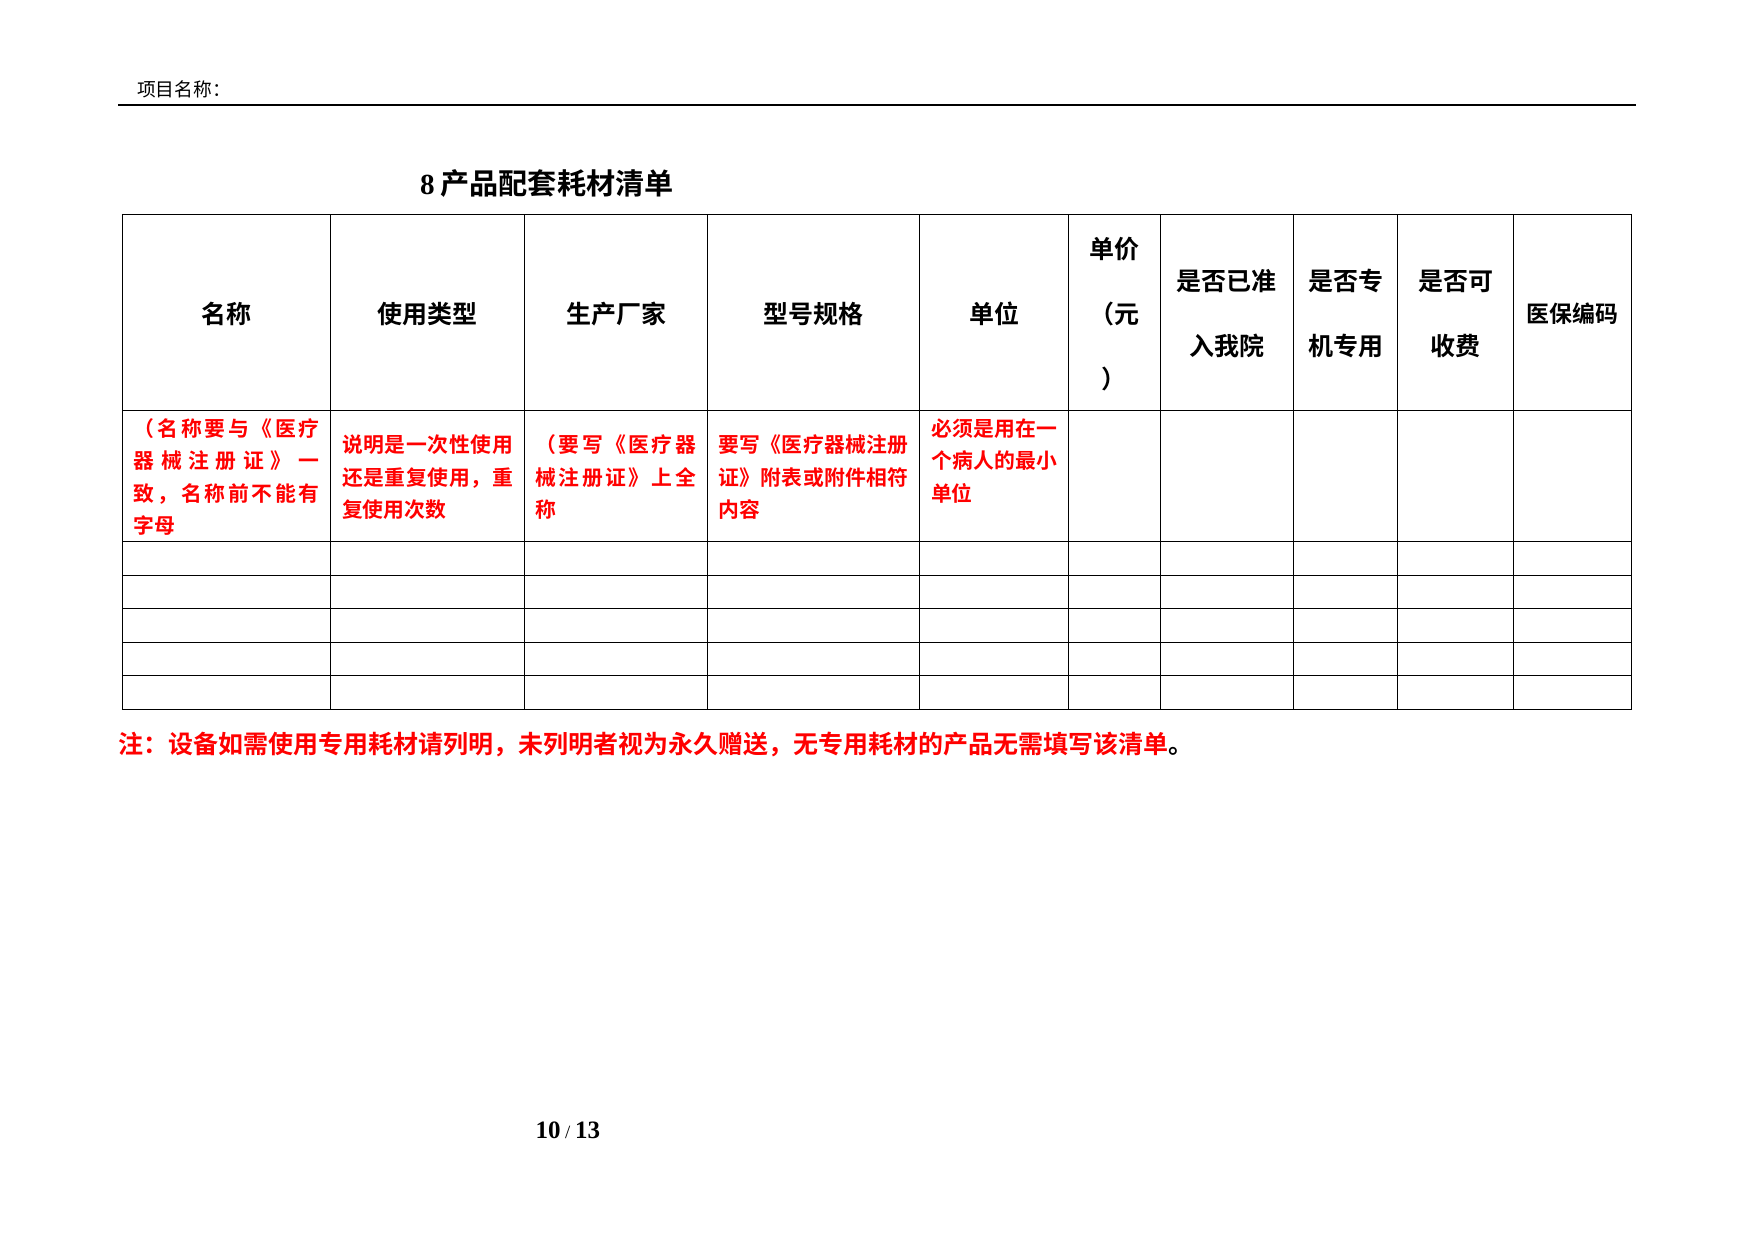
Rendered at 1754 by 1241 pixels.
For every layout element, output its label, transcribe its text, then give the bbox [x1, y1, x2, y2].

table_cell [1294, 576, 1397, 608]
table_cell [708, 609, 919, 642]
table_header 生产厂家 [525, 215, 707, 410]
table_cell [1294, 542, 1397, 574]
table_cell [1514, 411, 1631, 541]
text 注：设备如需使用专用耗材请列明，未列明者视为永久赠送，无专用耗材的产品无需填写该清单。 [118, 710, 1636, 775]
table_cell [920, 542, 1068, 574]
table_cell [1161, 676, 1293, 709]
table_cell [1069, 643, 1160, 675]
table_cell [123, 676, 330, 709]
table_cell [1161, 609, 1293, 642]
table_cell [1069, 542, 1160, 574]
table_cell [1161, 542, 1293, 574]
table_header 单价 （元） [1069, 215, 1160, 410]
table_cell [123, 576, 330, 608]
table_header 是否已准入我院 [1161, 215, 1293, 410]
table_cell [1161, 643, 1293, 675]
table_cell [1069, 576, 1160, 608]
table_cell [1514, 609, 1631, 642]
table_cell [708, 576, 919, 608]
table_cell [1294, 609, 1397, 642]
table_cell [1294, 411, 1397, 541]
table_cell [331, 542, 524, 574]
table_cell [331, 643, 524, 675]
table_cell [123, 542, 330, 574]
table_cell [1514, 643, 1631, 675]
table_cell [1069, 609, 1160, 642]
table_cell [920, 643, 1068, 675]
table_cell 说明是一次性使用还是重复使用，重复使用次数 [331, 411, 524, 541]
table_cell [1069, 411, 1160, 541]
table_cell [708, 676, 919, 709]
table_cell （要写《医疗器械注册证》上全称 [525, 411, 707, 541]
table_header 单位 [920, 215, 1068, 410]
table_cell 必须是用在一个病人的最小单位 [920, 411, 1068, 541]
table_cell [123, 643, 330, 675]
table_cell [1069, 676, 1160, 709]
table_cell [525, 643, 707, 675]
table_cell [331, 676, 524, 709]
table_cell [1398, 676, 1513, 709]
table_cell [525, 576, 707, 608]
table_header 是否可收费 [1398, 215, 1513, 410]
table_cell [1398, 576, 1513, 608]
table_cell [331, 576, 524, 608]
table_cell [708, 643, 919, 675]
table_cell [331, 609, 524, 642]
table_header 型号规格 [708, 215, 919, 410]
table_cell [525, 609, 707, 642]
table_cell [708, 542, 919, 574]
table_cell [1514, 542, 1631, 574]
table_header 是否专机专用 [1294, 215, 1397, 410]
list 8产品配套耗材清单 [420, 149, 1636, 214]
table_cell [1398, 643, 1513, 675]
table_cell [1398, 411, 1513, 541]
table_cell [1294, 643, 1397, 675]
table_header 医保编码 [1514, 215, 1631, 410]
table_cell [1398, 609, 1513, 642]
table_cell [920, 576, 1068, 608]
table_cell [920, 676, 1068, 709]
table_cell [525, 542, 707, 574]
table_header 名称 [123, 215, 330, 410]
table_cell [1514, 676, 1631, 709]
table_cell [1294, 676, 1397, 709]
table_cell 要写《医疗器械注册证》附表或附件相符内容 [708, 411, 919, 541]
table_cell [1161, 576, 1293, 608]
table_cell [1398, 542, 1513, 574]
table_cell [1514, 576, 1631, 608]
table_header 使用类型 [331, 215, 524, 410]
table_cell [525, 676, 707, 709]
table_cell （名称要与《医疗器械注册证》一致，名称前不能有字母 [123, 411, 330, 541]
table_cell [123, 609, 330, 642]
table_cell [920, 609, 1068, 642]
table_cell [1161, 411, 1293, 541]
